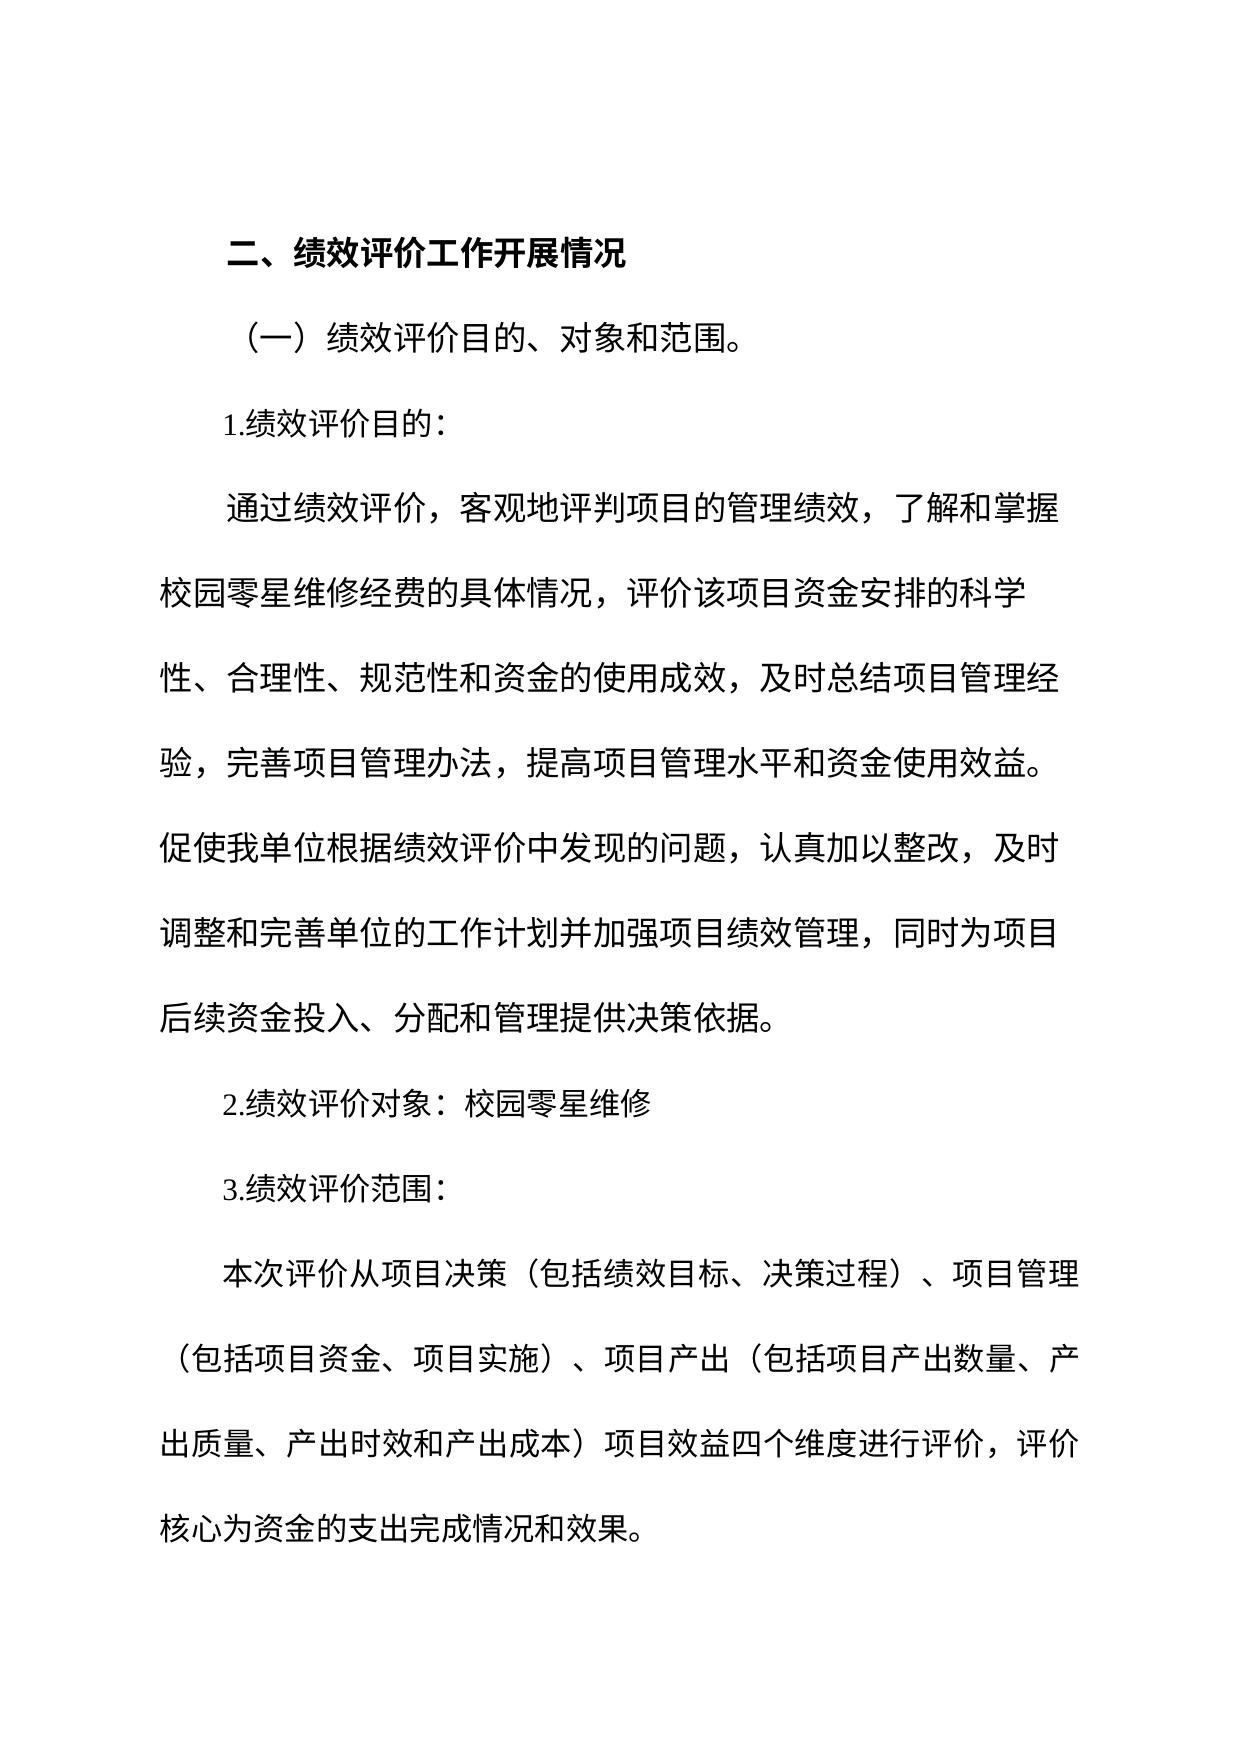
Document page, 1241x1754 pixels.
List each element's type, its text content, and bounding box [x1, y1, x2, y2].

text 通过绩效评价，客观地评判项目的管理绩效，了解和掌握校园零星维修经费的具体情况，评价该项目资金安排的科学性、合理性、规范性和资金的使用成效，及时总结项目管理经验，完善项目管理办法，提高项目管理水平和资金使用效益。促使我单位根据绩效评价中发现的问题，认真加以整改，及时调整和完善单位的工作计划并加强项目绩效管理，同时为项目后续资金投入、分配和管理提供决策依据。 [159, 464, 1081, 1059]
text 1.绩效评价目的： [159, 379, 1081, 464]
subtitle 二、绩效评价工作开展情况 [159, 209, 1081, 294]
text 3.绩效评价范围： [159, 1144, 1081, 1229]
text 2.绩效评价对象：校园零星维修 [159, 1059, 1081, 1144]
text 本次评价从项目决策（包括绩效目标、决策过程）、项目管理（包括项目资金、项目实施）、项目产出（包括项目产出数量、产出质量、产出时效和产出成本）项目效益四个维度进行评价，评价核心为资金的支出完成情况和效果。 [159, 1229, 1081, 1569]
subtitle （一）绩效评价目的、对象和范围。 [159, 294, 1081, 379]
